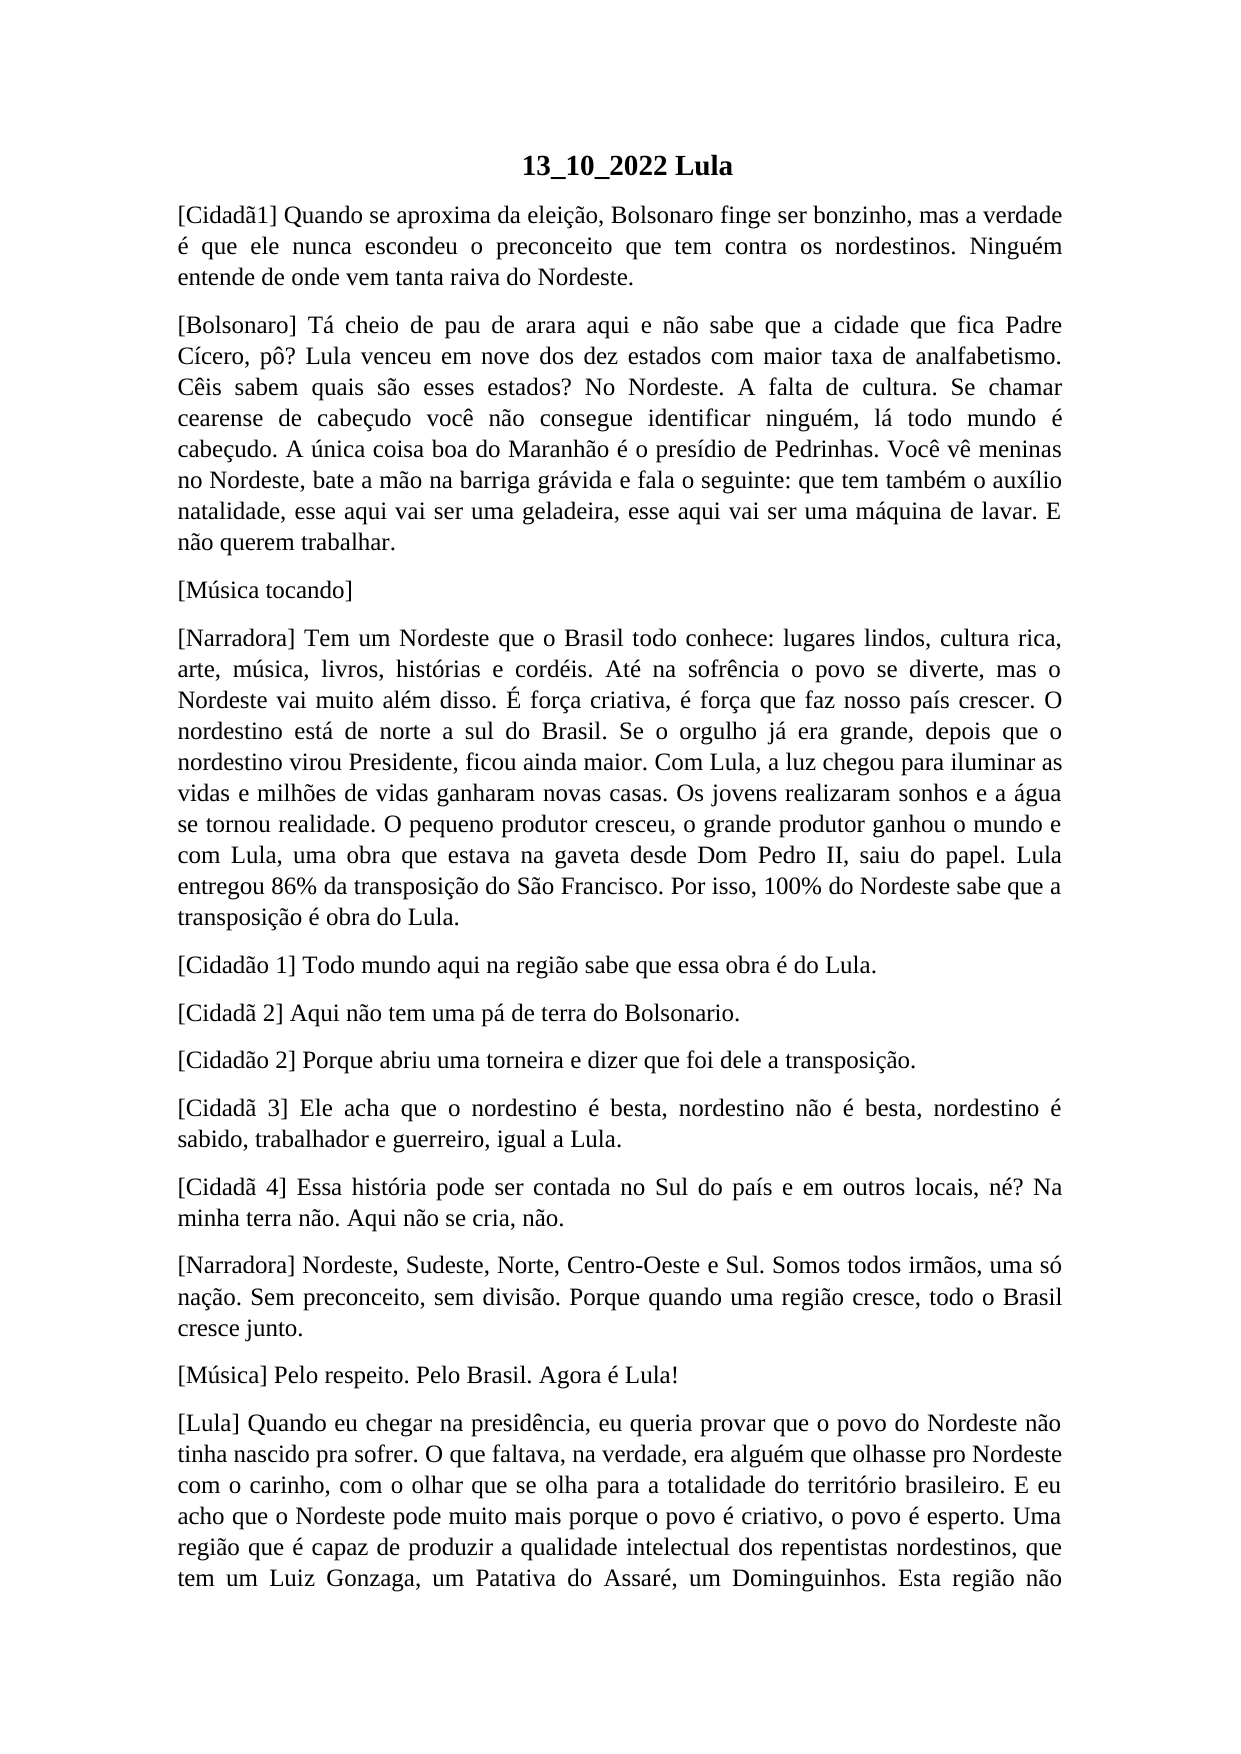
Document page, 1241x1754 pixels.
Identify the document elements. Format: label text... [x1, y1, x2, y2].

text [Música] Pelo respeito. Pelo Brasil. Agora é Lula! [177, 1360, 1063, 1389]
text [Cidadã 4] Essa história pode ser contada no Sul do país e em outros locais, né? Na minha terra não. Aqui não se cria, não. [177, 1172, 1063, 1232]
text [Cidadã1] Quando se aproxima da eleição, Bolsonaro finge ser bonzinho, mas a verdade é que ele nunca escondeu o preconceito que tem contra os nordestinos. Ninguém entende de onde vem tanta raiva do Nordeste. [177, 200, 1063, 291]
text [Narradora] Nordeste, Sudeste, Norte, Centro-Oeste e Sul. Somos todos irmãos, uma só nação. Sem preconceito, sem divisão. Porque quando uma região cresce, todo o Brasil cresce junto. [177, 1251, 1063, 1341]
text [Cidadão 1] Todo mundo aqui na região sabe que essa obra é do Lula. [177, 950, 1063, 979]
text [Cidadão 2] Porque abriu uma torneira e dizer que foi dele a transposição. [177, 1045, 1063, 1074]
text [Cidadã 3] Ele acha que o nordestino é besta, nordestino não é besta, nordestino é sabido, trabalhador e guerreiro, igual a Lula. [177, 1093, 1063, 1153]
text [Música tocando] [177, 575, 1063, 604]
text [177, 1408, 1063, 1592]
text [Cidadã 2] Aqui não tem uma pá de terra do Bolsonario. [177, 998, 1063, 1026]
text [Narradora] Tem um Nordeste que o Brasil todo conhece: lugares lindos, cultura rica, arte, música, livros, histórias e cordéis. Até na sofrência o povo se diverte, mas o Nordeste vai muito além disso. É força criativa, é força que faz nosso país crescer. O nordestino está de norte a sul do Brasil. Se o orgulho já era grande, depois que o nordestino virou Presidente, ficou ainda maior. Com Lula, a luz chegou para iluminar as vidas e milhões de vidas ganharam novas casas. Os jovens realizaram sonhos e a água se tornou realidade. O pequeno produtor cresceu, o grande produtor ganhou o mundo e com Lula, uma obra que estava na gaveta desde Dom Pedro II, saiu do papel. Lula entregou 86% da transposição do São Francisco. Por isso, 100% do Nordeste sabe que a transposição é obra do Lula. [177, 623, 1063, 931]
text 13_10_2022 Lula [177, 148, 1063, 181]
text [Bolsonaro] Tá cheio de pau de arara aqui e não sabe que a cidade que fica Padre Cícero, pô? Lula venceu em nove dos dez estados com maior taxa de analfabetismo. Cêis sabem quais são esses estados? No Nordeste. A falta de cultura. Se chamar cearense de cabeçudo você não consegue identificar ninguém, lá todo mundo é cabeçudo. A única coisa boa do Maranhão é o presídio de Pedrinhas. Você vê meninas no Nordeste, bate a mão na barriga grávida e fala o seguinte: que tem também o auxílio natalidade, esse aqui vai ser uma geladeira, esse aqui vai ser uma máquina de lavar. E não querem trabalhar. [177, 310, 1063, 556]
